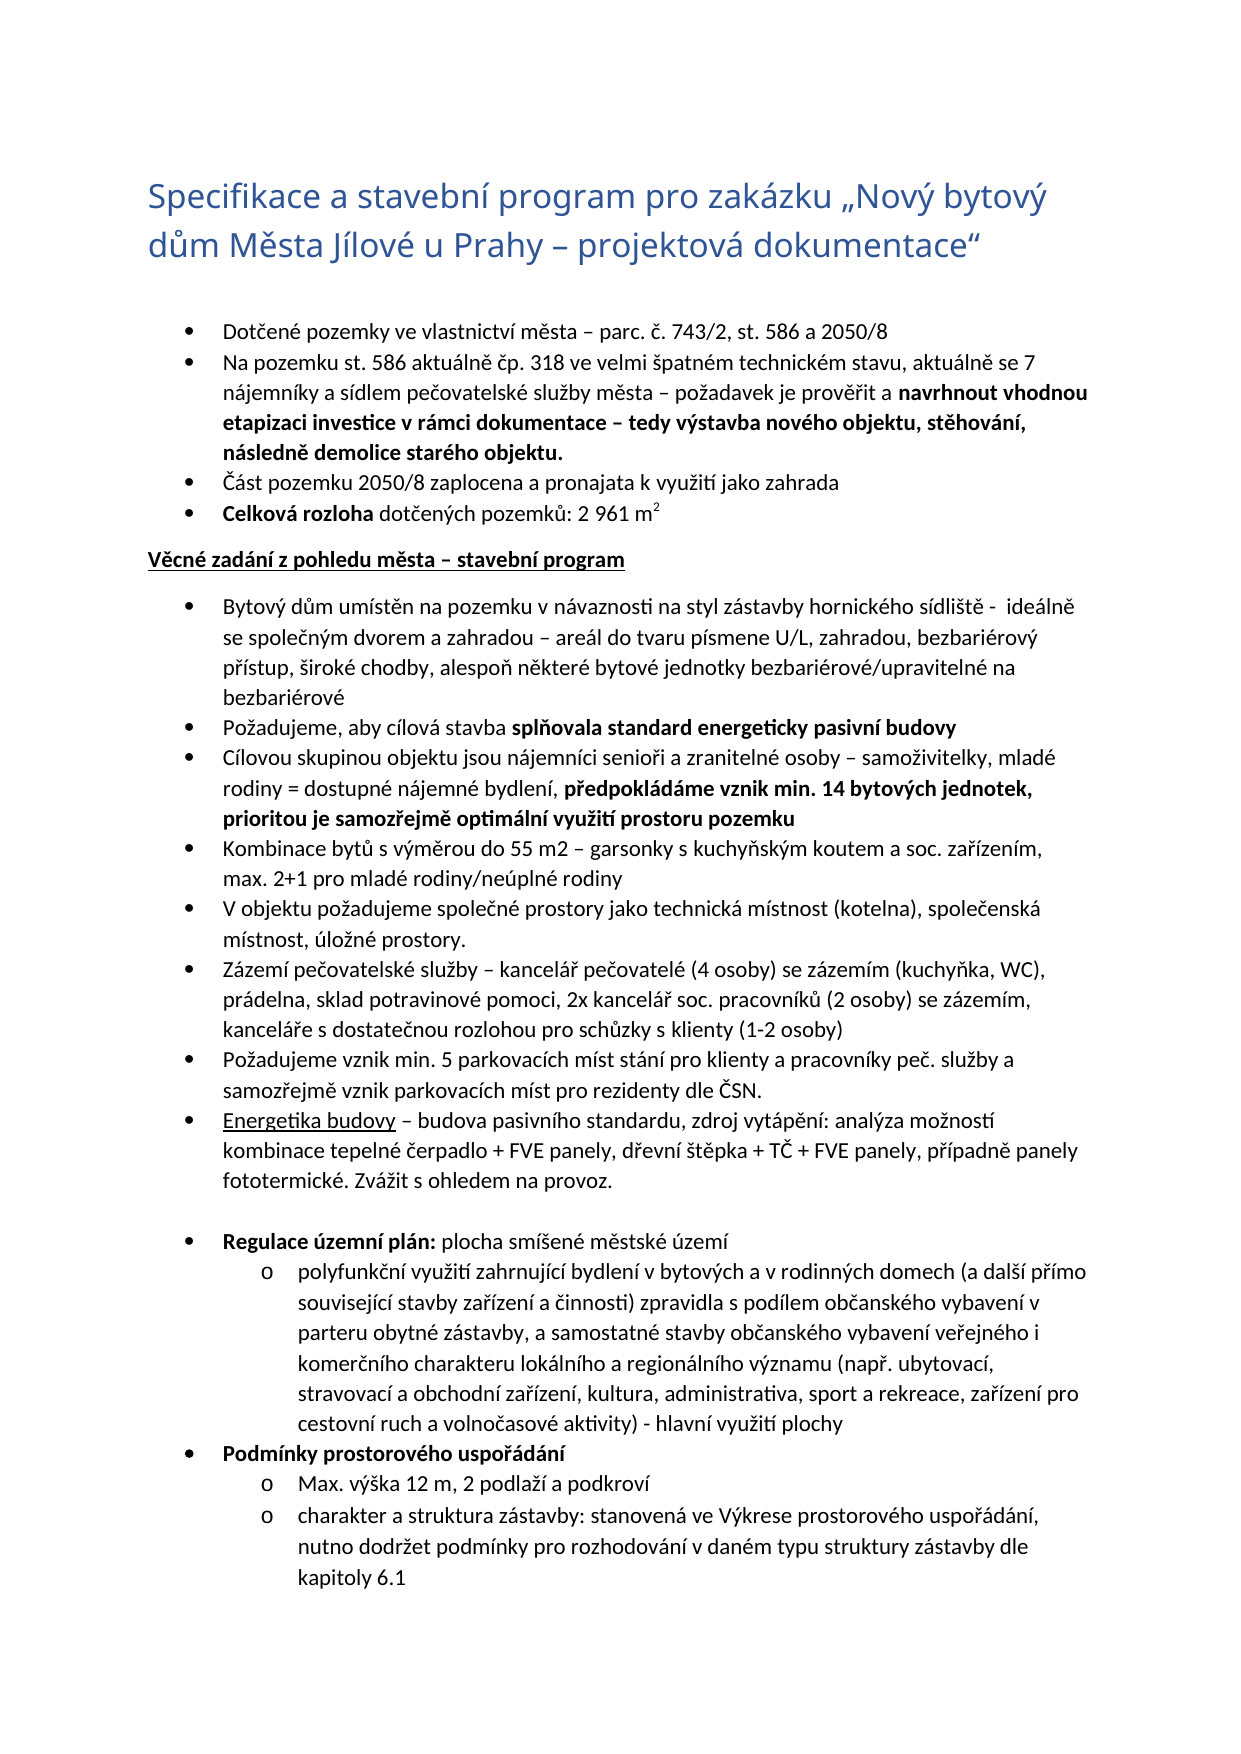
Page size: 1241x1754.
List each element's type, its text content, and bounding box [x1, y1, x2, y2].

list polyfunkční využití zahrnující bydlení v bytových a v rodinných domech (a další přímo související stavby zařízení a činnosti) zpravidla s podílem občanského vybavení v parteru obytné zástavby, a samostatné stavby občanského vybavení veřejného i komerčního charakteru lokálního a regionálního významu (např. ubytovací, stravovací a obchodní zařízení, kultura, administrativa, sport a rekreace, zařízení pro cestovní ruch a volnočasové aktivity) - hlavní využití plochy [260, 1257, 1093, 1437]
list V objektu požadujeme společné prostory jako technická místnost (kotelna), společenská místnost, úložné prostory. [185, 894, 1093, 953]
subtitle Specifikace a stavební program pro zakázku „Nový bytový dům Města Jílové u Prahy – projektová dokumentace“ [148, 173, 1093, 267]
list Energetika budovy – budova pasivního standardu, zdroj vytápění: analýza možností kombinace tepelné čerpadlo + FVE panely, dřevní štěpka + TČ + FVE panely, případně panely fototermické. Zvážit s ohledem na provoz. [185, 1106, 1093, 1194]
list Požadujeme vznik min. 5 parkovacích míst stání pro klienty a pracovníky peč. služby a samozřejmě vznik parkovacích míst pro rezidenty dle ČSN. [185, 1046, 1093, 1104]
list Max. výška 12 m, 2 podlaží a podkroví [260, 1469, 1093, 1499]
list Kombinace bytů s výměrou do 55 m2 – garsonky s kuchyňským koutem a soc. zařízením, max. 2+1 pro mladé rodiny/neúplné rodiny [185, 834, 1093, 892]
list Bytový dům umístěn na pozemku v návaznosti na styl zástavby hornického sídliště - ideálně se společným dvorem a zahradou – areál do tvaru písmene U/L, zahradou, bezbariérový přístup, široké chodby, alespoň některé bytové jednotky bezbariérové/upravitelné na bezbariérové [185, 592, 1093, 711]
list Cílovou skupinou objektu jsou nájemníci senioři a zranitelné osoby – samoživitelky, mladé rodiny = dostupné nájemné bydlení, předpokládáme vznik min. 14 bytových jednotek, prioritou je samozřejmě optimální využití prostoru pozemku [185, 743, 1093, 832]
list Podmínky prostorového uspořádání [185, 1439, 1093, 1467]
text Věcné zadání z pohledu města – stavební program [148, 546, 1093, 573]
list Celková rozloha dotčených pozemků: 2 961 m2 [185, 499, 1093, 527]
list Požadujeme, aby cílová stavba splňovala standard energeticky pasivní budovy [185, 713, 1093, 741]
list Část pozemku 2050/8 zaplocena a pronajata k využití jako zahrada [185, 468, 1093, 496]
list Na pozemku st. 586 aktuálně čp. 318 ve velmi špatném technickém stavu, aktuálně se 7 nájemníky a sídlem pečovatelské služby města – požadavek je prověřit a navrhnout vhodnou etapizaci investice v rámci dokumentace – tedy výstavba nového objektu, stěhování, následně demolice starého objektu. [185, 348, 1093, 466]
list Regulace územní plán: plocha smíšené městské území [185, 1227, 1093, 1255]
list Zázemí pečovatelské služby – kancelář pečovatelé (4 osoby) se zázemím (kuchyňka, WC), prádelna, sklad potravinové pomoci, 2x kancelář soc. pracovníků (2 osoby) se zázemím, kanceláře s dostatečnou rozlohou pro schůzky s klienty (1-2 osoby) [185, 955, 1093, 1043]
list charakter a struktura zástavby: stanovená ve Výkrese prostorového uspořádání, nutno dodržet podmínky pro rozhodování v daném typu struktury zástavby dle kapitoly 6.1 [260, 1501, 1093, 1591]
list Dotčené pozemky ve vlastnictví města – parc. č. 743/2, st. 586 a 2050/8 [185, 317, 1093, 345]
